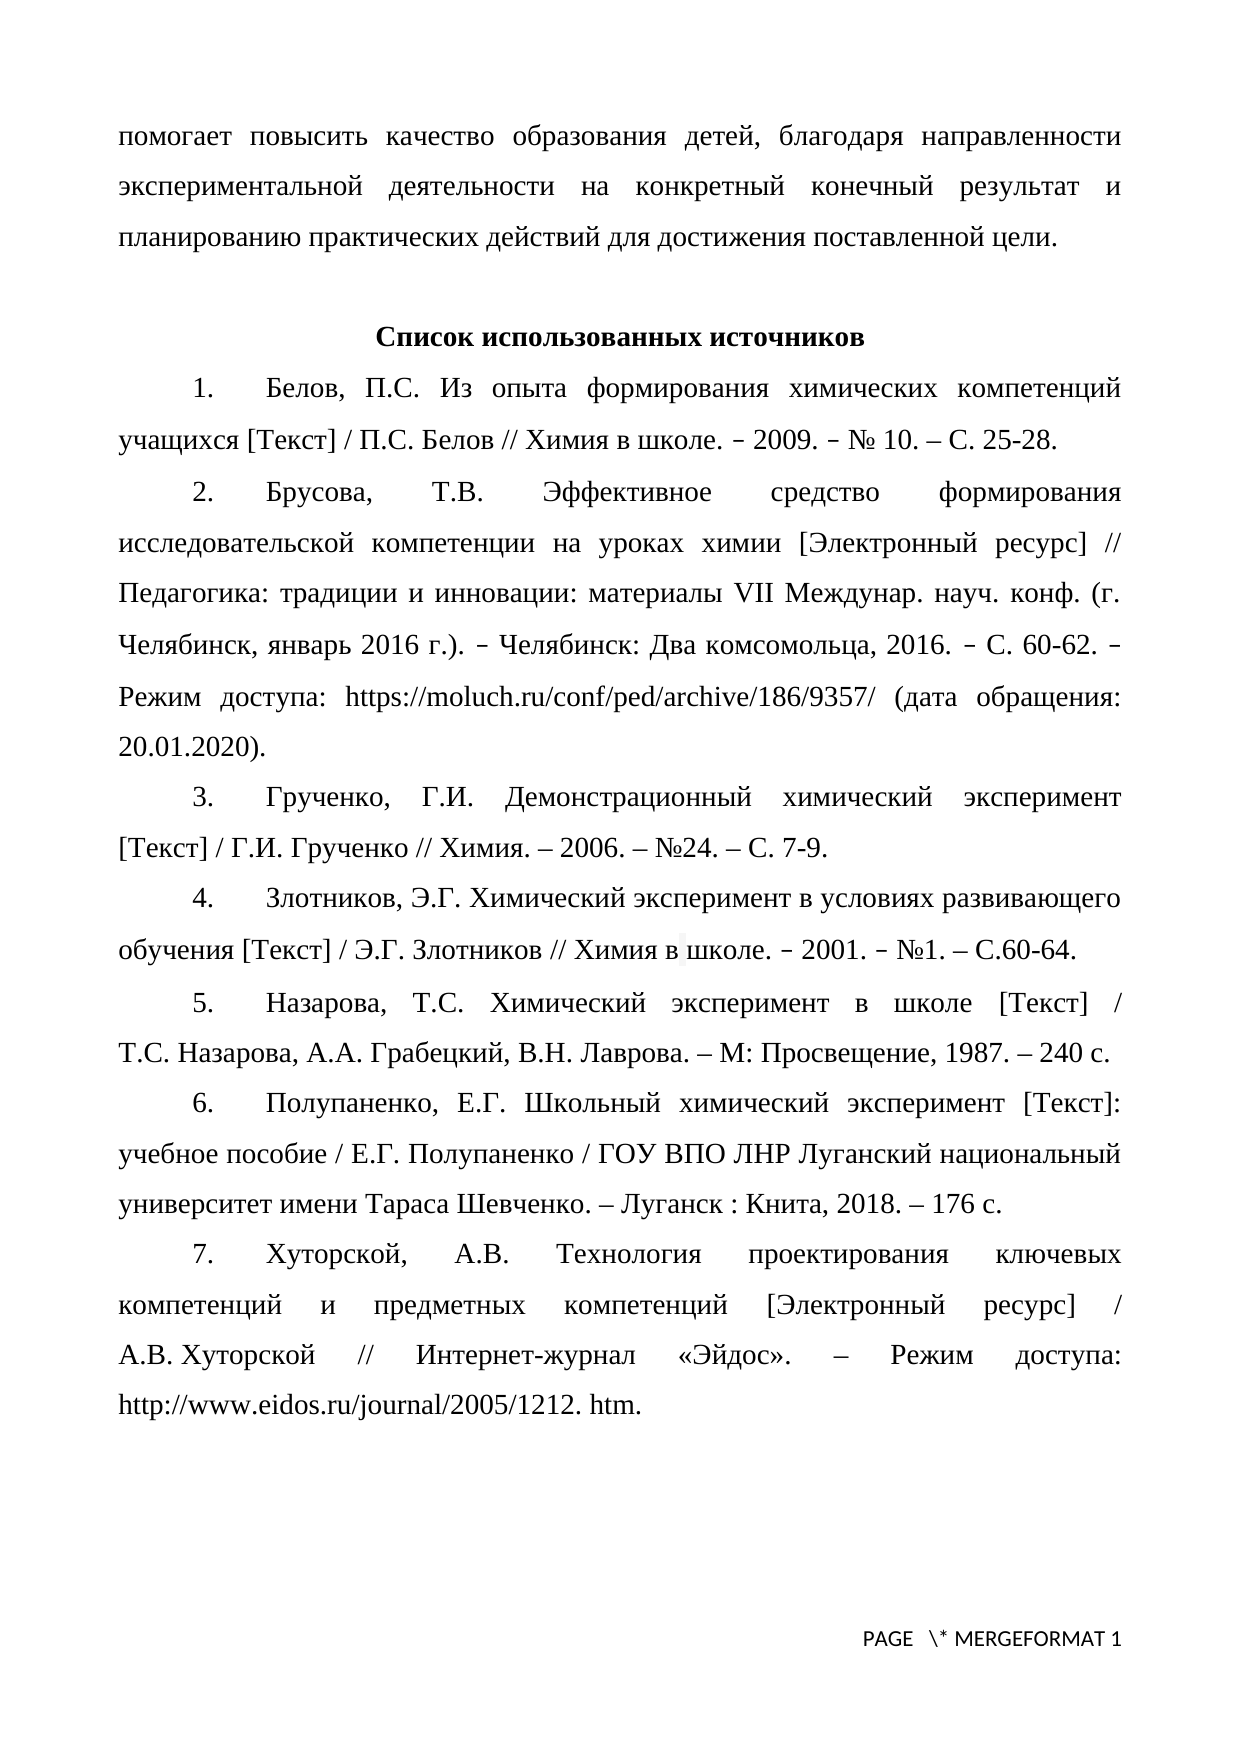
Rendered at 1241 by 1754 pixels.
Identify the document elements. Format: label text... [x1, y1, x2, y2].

list Полупаненко, Е.Г. Школьный химический эксперимент [Текст]: учебное пособие / Е.Г. Полупаненко / ГОУ ВПО ЛНР Луганский национальный университет имени Тараса Шевченко. – Луганск : Книта, 2018. – 176 с. [118, 1086, 1122, 1220]
text Список использованных источников [118, 319, 1122, 353]
list Хуторской, А.В. Технология проектирования ключевых компетенций и предметных компетенций [Электронный ресурс] / А.В. Хуторской // Интернет-журнал «Эйдос». – Режим доступа: http://www.eidos.ru/journal/2005/1212. htm. [118, 1236, 1122, 1421]
list Злотников, Э.Г. Химический эксперимент в условиях развивающего обучения [Текст] / Э.Г. Злотников // Химия в школе. – 2001. – №1. – С.60-64. [118, 880, 1122, 967]
list Белов, П.С. Из опыта формирования химических компетенций учащихся [Текст] / П.С. Белов // Химия в школе. – 2009. – № 10. – С. 25-28. [118, 370, 1122, 457]
list Назарова, Т.С. Химический эксперимент в школе [Текст] / Т.С. Назарова, А.А. Грабецкий, В.Н. Лаврова. – М: Просвещение, 1987. – 240 с. [118, 985, 1122, 1069]
list Грученко, Г.И. Демонстрационный химический эксперимент [Текст] / Г.И. Грученко // Химия. – 2006. – №24. – С. 7-9. [118, 779, 1122, 863]
list Брусова, Т.В. Эффективное средство формирования исследовательской компетенции на уроках химии [Электронный ресурс] // Педагогика: традиции и инновации: материалы VII Междунар. науч. конф. (г. Челябинск, январь 2016 г.). – Челябинск: Два комсомольца, 2016. – С. 60-62. – Режим доступа: https://moluch.ru/conf/ped/archive/186/9357/ (дата обращения: 20.01.2020). [118, 474, 1122, 763]
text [118, 118, 1122, 252]
